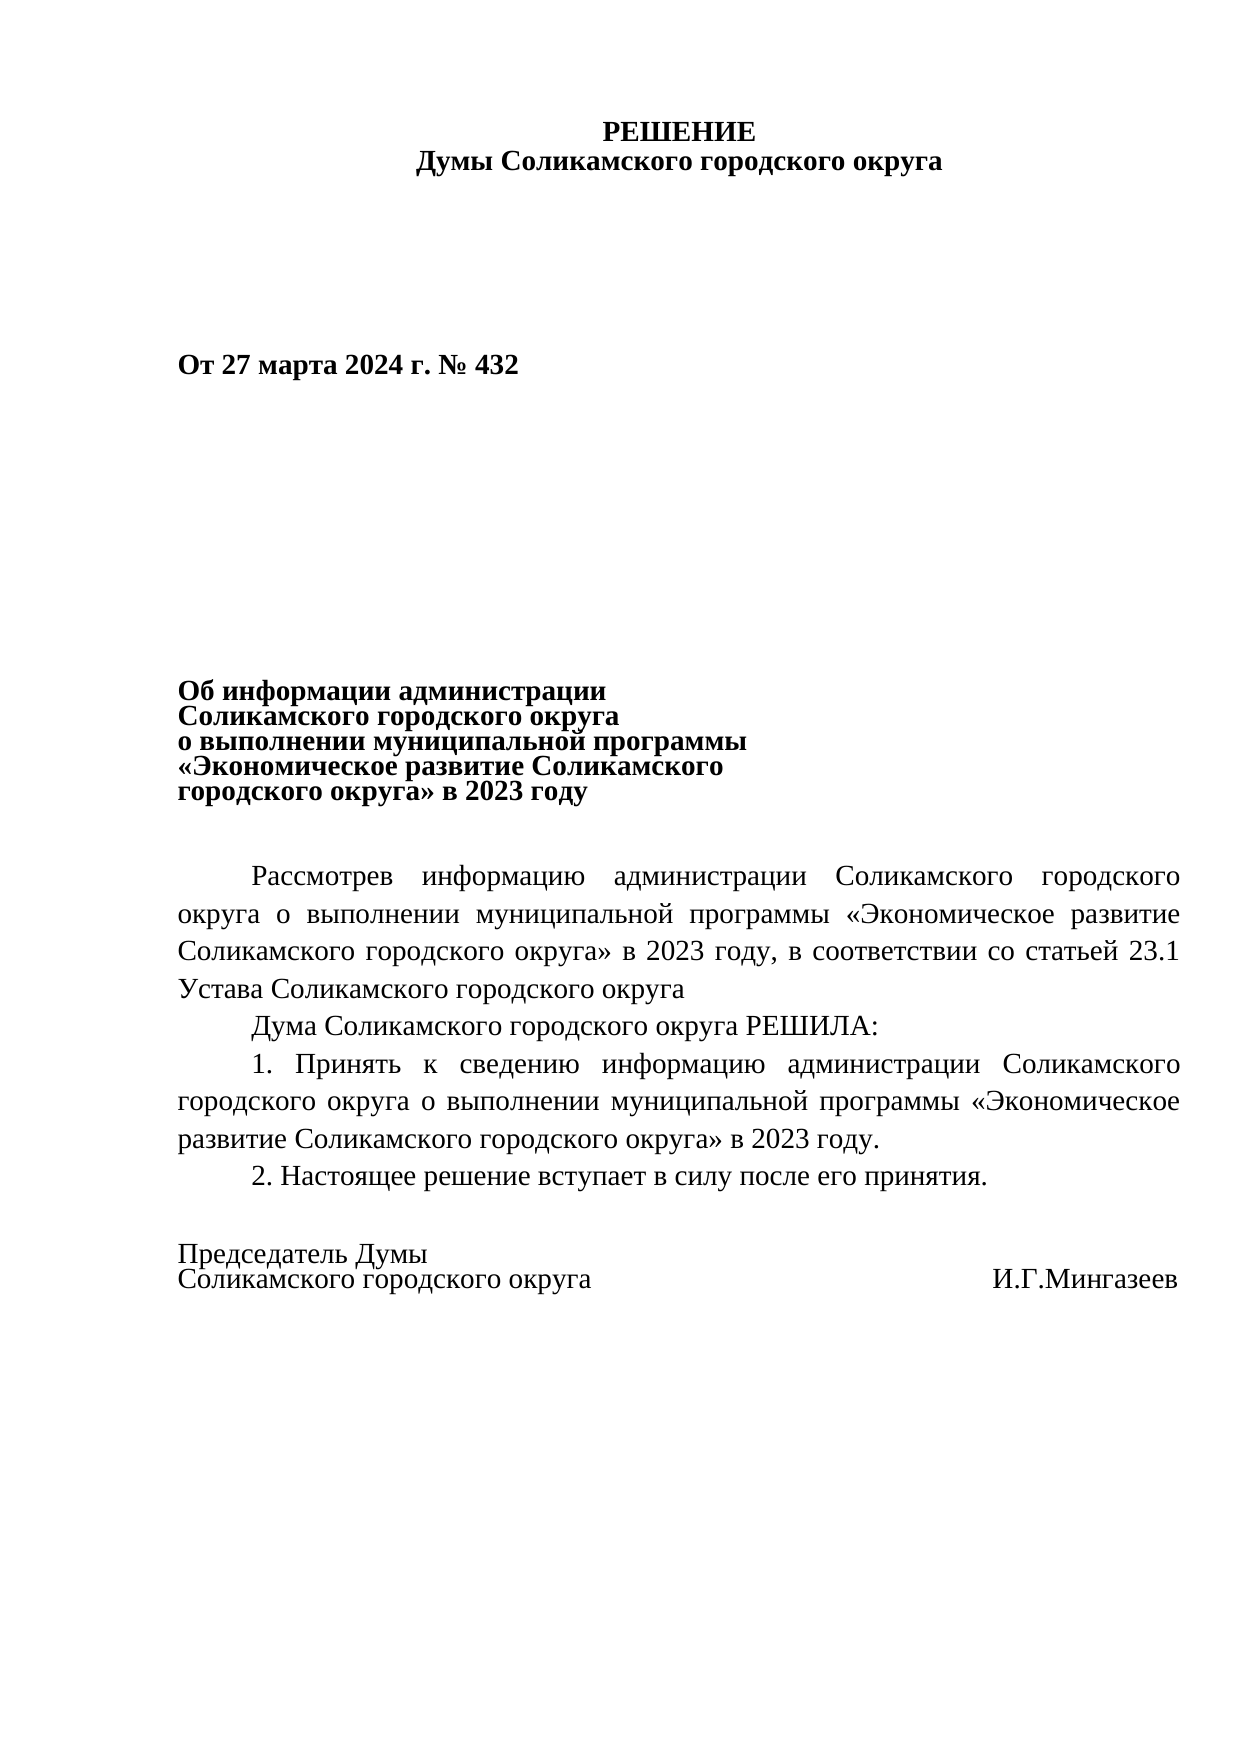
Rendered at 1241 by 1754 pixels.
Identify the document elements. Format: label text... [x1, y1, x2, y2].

text РЕШЕНИЕ [177, 118, 1181, 147]
text Председатель Думы [177, 1243, 1181, 1268]
text 2. Настоящее решение вступает в силу после его принятия. [177, 1156, 1181, 1193]
text Об информации администрации [177, 681, 263, 706]
text Об информации администрации [267, 681, 1181, 706]
text От 27 марта 2024 г. № 432 [177, 351, 1181, 381]
text Соликамского городского округа И.Г.Мингазеев [177, 1268, 1181, 1293]
text Дума Соликамского городского округа РЕШИЛА: [177, 1006, 1181, 1043]
text «Экономическое развитие Соликамского [177, 756, 1181, 781]
text 1. Принять к сведению информацию администрации Соликамского городского округа о выполнении муниципальной программы «Экономическое развитие Соликамского городского округа» в 2023 году. [177, 1043, 1181, 1156]
text городского округа» в 2023 году [177, 781, 1181, 806]
text о выполнении муниципальной программы [177, 731, 1181, 756]
text Соликамского городского округа [177, 706, 1181, 731]
text Думы Соликамского городского округа [177, 147, 1181, 176]
text Рассмотрев информацию администрации Соликамского городского округа о выполнении муниципальной программы «Экономическое развитие Соликамского городского округа» в 2023 году, в соответствии со статьей 23.1 Устава Соликамского городского округа [177, 856, 1181, 1006]
